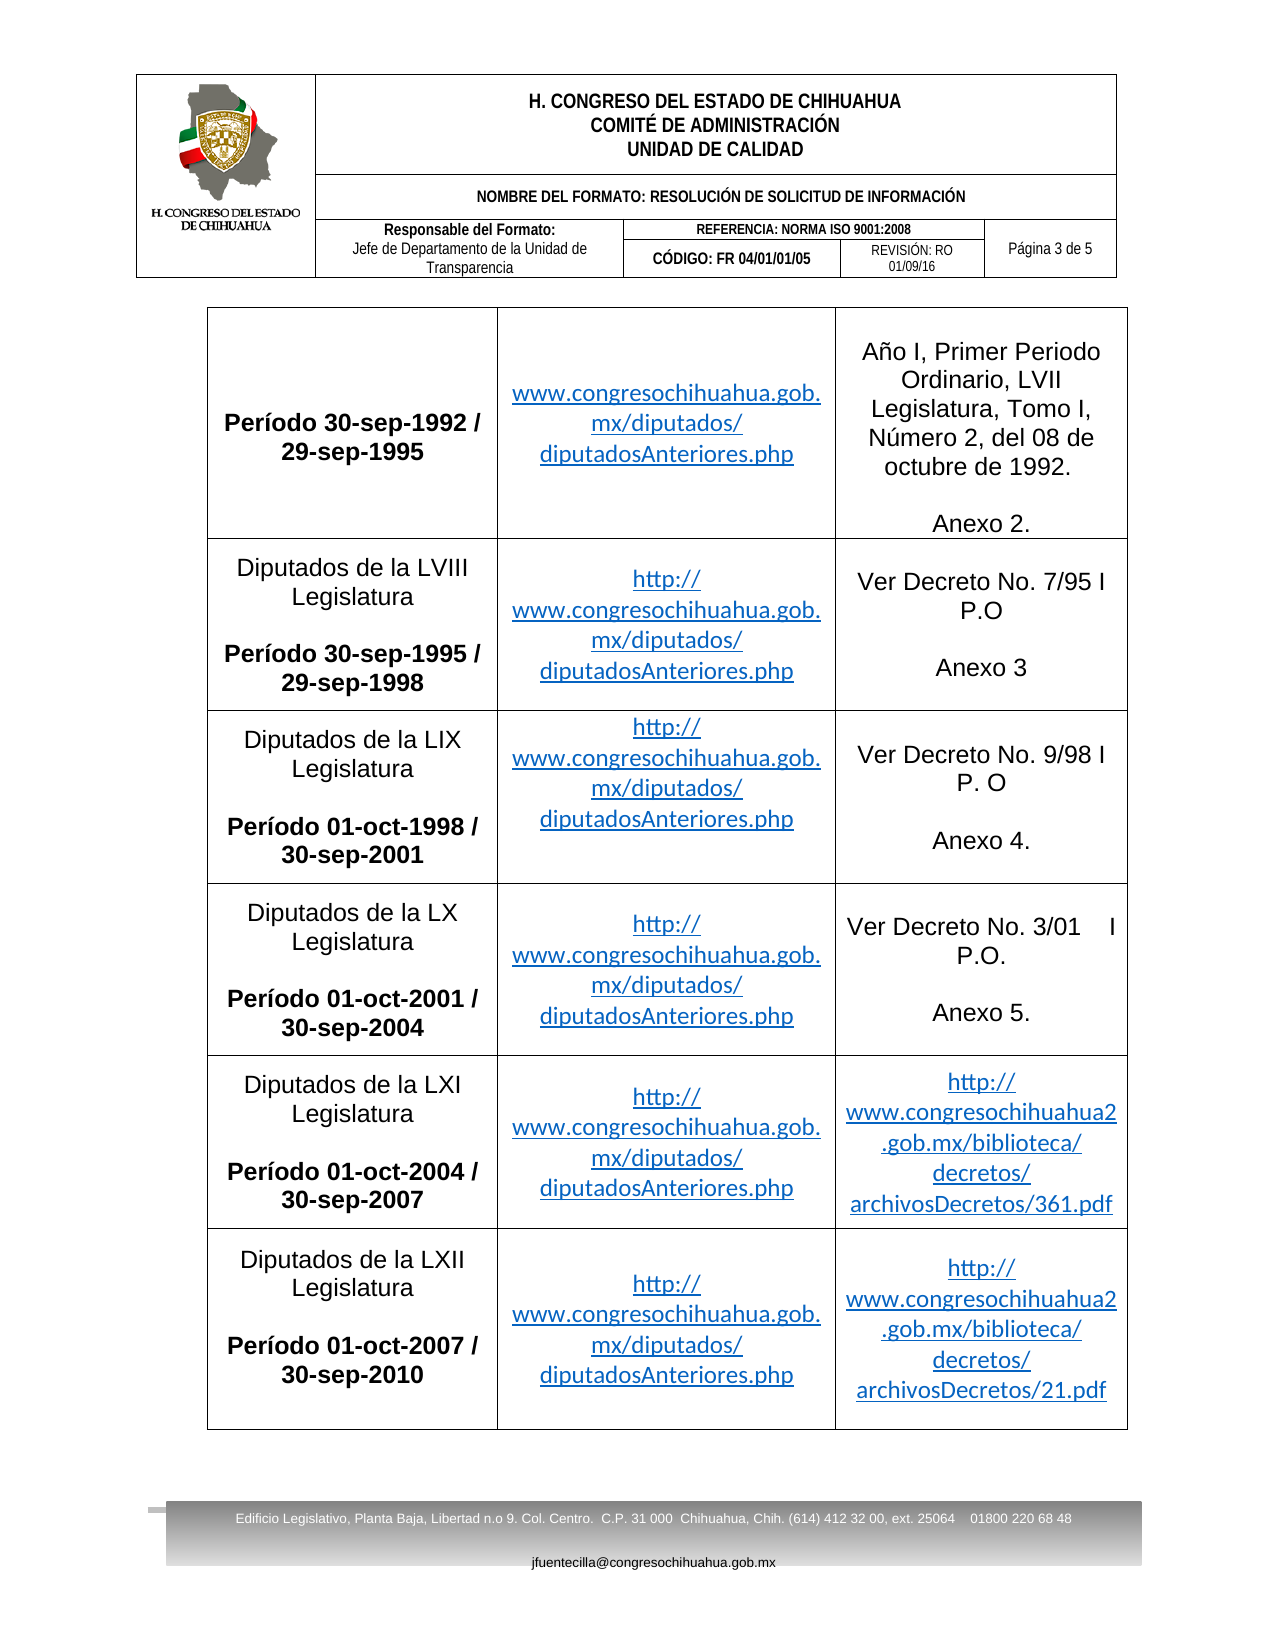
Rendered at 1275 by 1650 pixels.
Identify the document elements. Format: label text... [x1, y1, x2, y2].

table_cell Diputados de la LVIII Legislatura Período 30-sep-1995 / 29-sep-1998 [208, 539, 497, 710]
table_cell http://www.congresochihuahua.gob.mx/diputados/diputadosAnteriores.php [498, 308, 835, 538]
table_cell http://www.congresochihuahua2.gob.mx/biblioteca/decretos/archivosDecretos/21.pdf [836, 1229, 1127, 1429]
table_cell Ver Decreto No. 7/95 I P.O Anexo 3 [836, 539, 1127, 710]
table_cell http://www.congresochihuahua2.gob.mx/biblioteca/decretos/archivosDecretos/361.pdf [836, 1056, 1127, 1228]
table_cell Diputados de la LIX Legislatura Período 01-oct-1998 / 30-sep-2001 [208, 711, 497, 883]
table_cell Ver Decreto No. 3/01 I P.O. Anexo 5. [836, 884, 1127, 1055]
table_cell http://www.congresochihuahua.gob.mx/diputados/diputadosAnteriores.php [498, 1229, 835, 1429]
table_cell http://www.congresochihuahua.gob.mx/diputados/diputadosAnteriores.php [498, 539, 835, 710]
table_cell http://www.congresochihuahua.gob.mx/diputados/diputadosAnteriores.php [498, 884, 835, 1055]
table_cell Diputados de la LXII Legislatura Período 01-oct-2007 / 30-sep-2010 [208, 1229, 497, 1429]
table_cell http://www.congresochihuahua.gob.mx/diputados/diputadosAnteriores.php [498, 1056, 835, 1228]
table_cell Diputados de la LXI Legislatura Período 01-oct-2004 / 30-sep-2007 [208, 1056, 497, 1228]
picture [142, 75, 310, 242]
table_cell Ver Decreto No. 9/98 I P. O Anexo 4. [836, 711, 1127, 883]
table_cell Diputados de la LX Legislatura Período 01-oct-2001 / 30-sep-2004 [208, 884, 497, 1055]
table_cell Diputados de la LVII Legislatura Período 30-sep-1992 / 29-sep-1995 [208, 308, 497, 538]
table_cell Ver Diario de los Debates: Año I, Primer Periodo Ordinario, LVII Legislatura, Tomo I, Número 2, del 08 de octubre de 1992. Anexo 2. [836, 308, 1127, 538]
table_cell http://www.congresochihuahua.gob.mx/diputados/diputadosAnteriores.php [498, 711, 835, 883]
